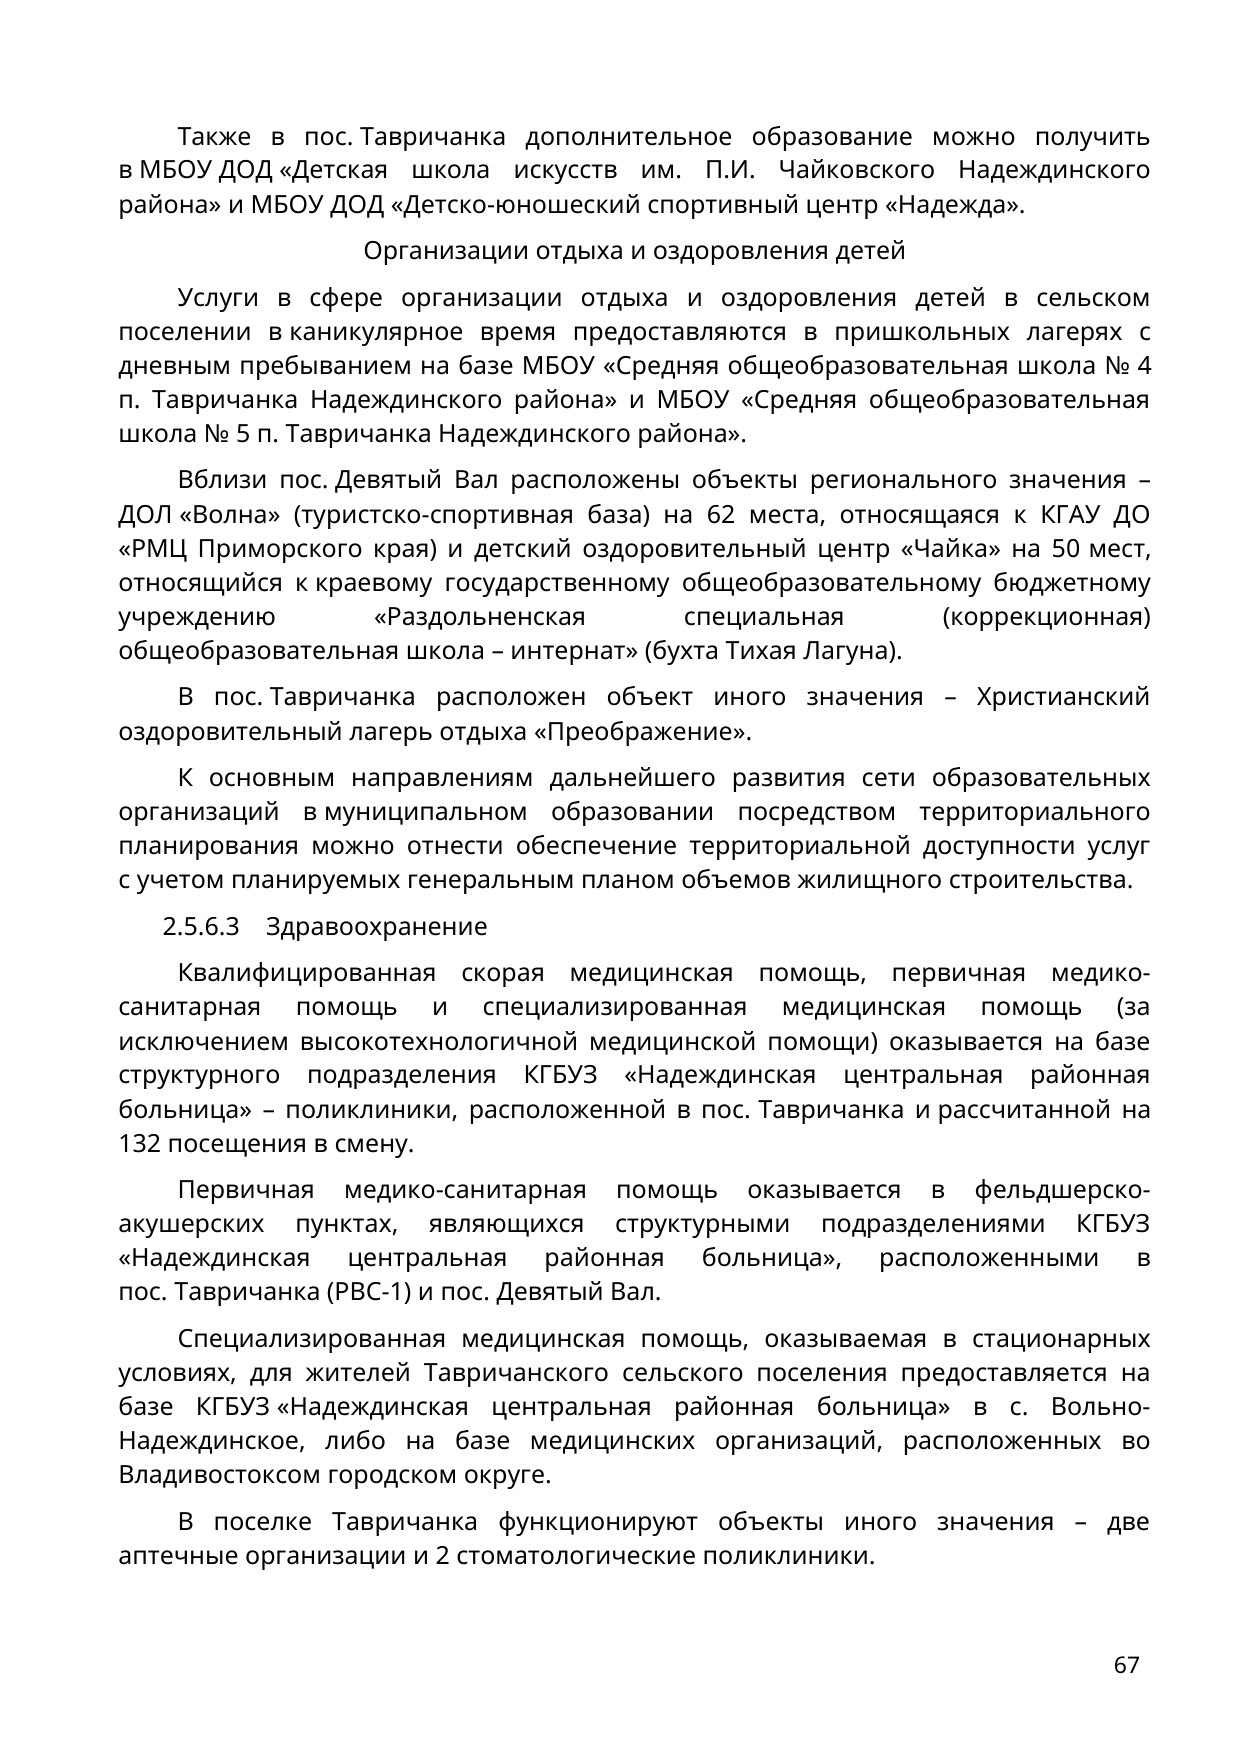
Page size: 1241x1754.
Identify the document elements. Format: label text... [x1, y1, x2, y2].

text Услуги в сфере организации отдыха и оздоровления детей в сельском поселении в каникулярное время предоставляются в пришкольных лагерях с дневным пребыванием на базе МБОУ «Средняя общеобразовательная школа № 4 п. Тавричанка Надеждинского района» и МБОУ «Средняя общеобразовательная школа № 5 п. Тавричанка Надеждинского района». [118, 279, 1152, 450]
text В пос. Тавричанка расположен объект иного значения – Христианский оздоровительный лагерь отдыха «Преображение». [118, 679, 1152, 747]
text Также в пос. Тавричанка дополнительное образование можно получить в МБОУ ДОД «Детская школа искусств им. П.И. Чайковского Надеждинского района» и МБОУ ДОД «Детско-юношеский спортивный центр «Надежда». [118, 118, 1152, 220]
text Квалифицированная скорая медицинская помощь, первичная медико-санитарная помощь и специализированная медицинская помощь (за исключением высокотехнологичной медицинской помощи) оказывается на базе структурного подразделения КГБУЗ «Надеждинская центральная районная больница» – поликлиники, расположенной в пос. Тавричанка и рассчитанной на 132 посещения в смену. [118, 955, 1152, 1159]
text В поселке Тавричанка функционируют объекты иного значения – две аптечные организации и 2 стоматологические поликлиники. [118, 1503, 1152, 1572]
text Вблизи пос. Девятый Вал расположены объекты регионального значения – ДОЛ «Волна» (туристско-спортивная база) на 62 места, относящаяся к КГАУ ДО «РМЦ Приморского края) и детский оздоровительный центр «Чайка» на 50 мест, относящийся к краевому государственному общеобразовательному бюджетному учреждению «Раздольненская специальная (коррекционная) общеобразовательная школа – интернат» (бухта Тихая Лагуна). [118, 462, 1152, 667]
text Организации отдыха и оздоровления детей [118, 233, 1152, 267]
text К основным направлениям дальнейшего развития сети образовательных организаций в муниципальном образовании посредством территориального планирования можно отнести обеспечение территориальной доступности услуг с учетом планируемых генеральным планом объемов жилищного строительства. [118, 760, 1152, 896]
subtitle Здравоохранение [162, 908, 1152, 942]
text Специализированная медицинская помощь, оказываемая в стационарных условиях, для жителей Тавричанского сельского поселения предоставляется на базе КГБУЗ «Надеждинская центральная районная больница» в с. Вольно-Надеждинское, либо на базе медицинских организаций, расположенных во Владивостоксом городском округе. [118, 1321, 1152, 1491]
text Первичная медико-санитарная помощь оказывается в фельдшерско-акушерских пунктах, являющихся структурными подразделениями КГБУЗ «Надеждинская центральная районная больница», расположенными в пос. Тавричанка (РВС-1) и пос. Девятый Вал. [118, 1172, 1152, 1308]
